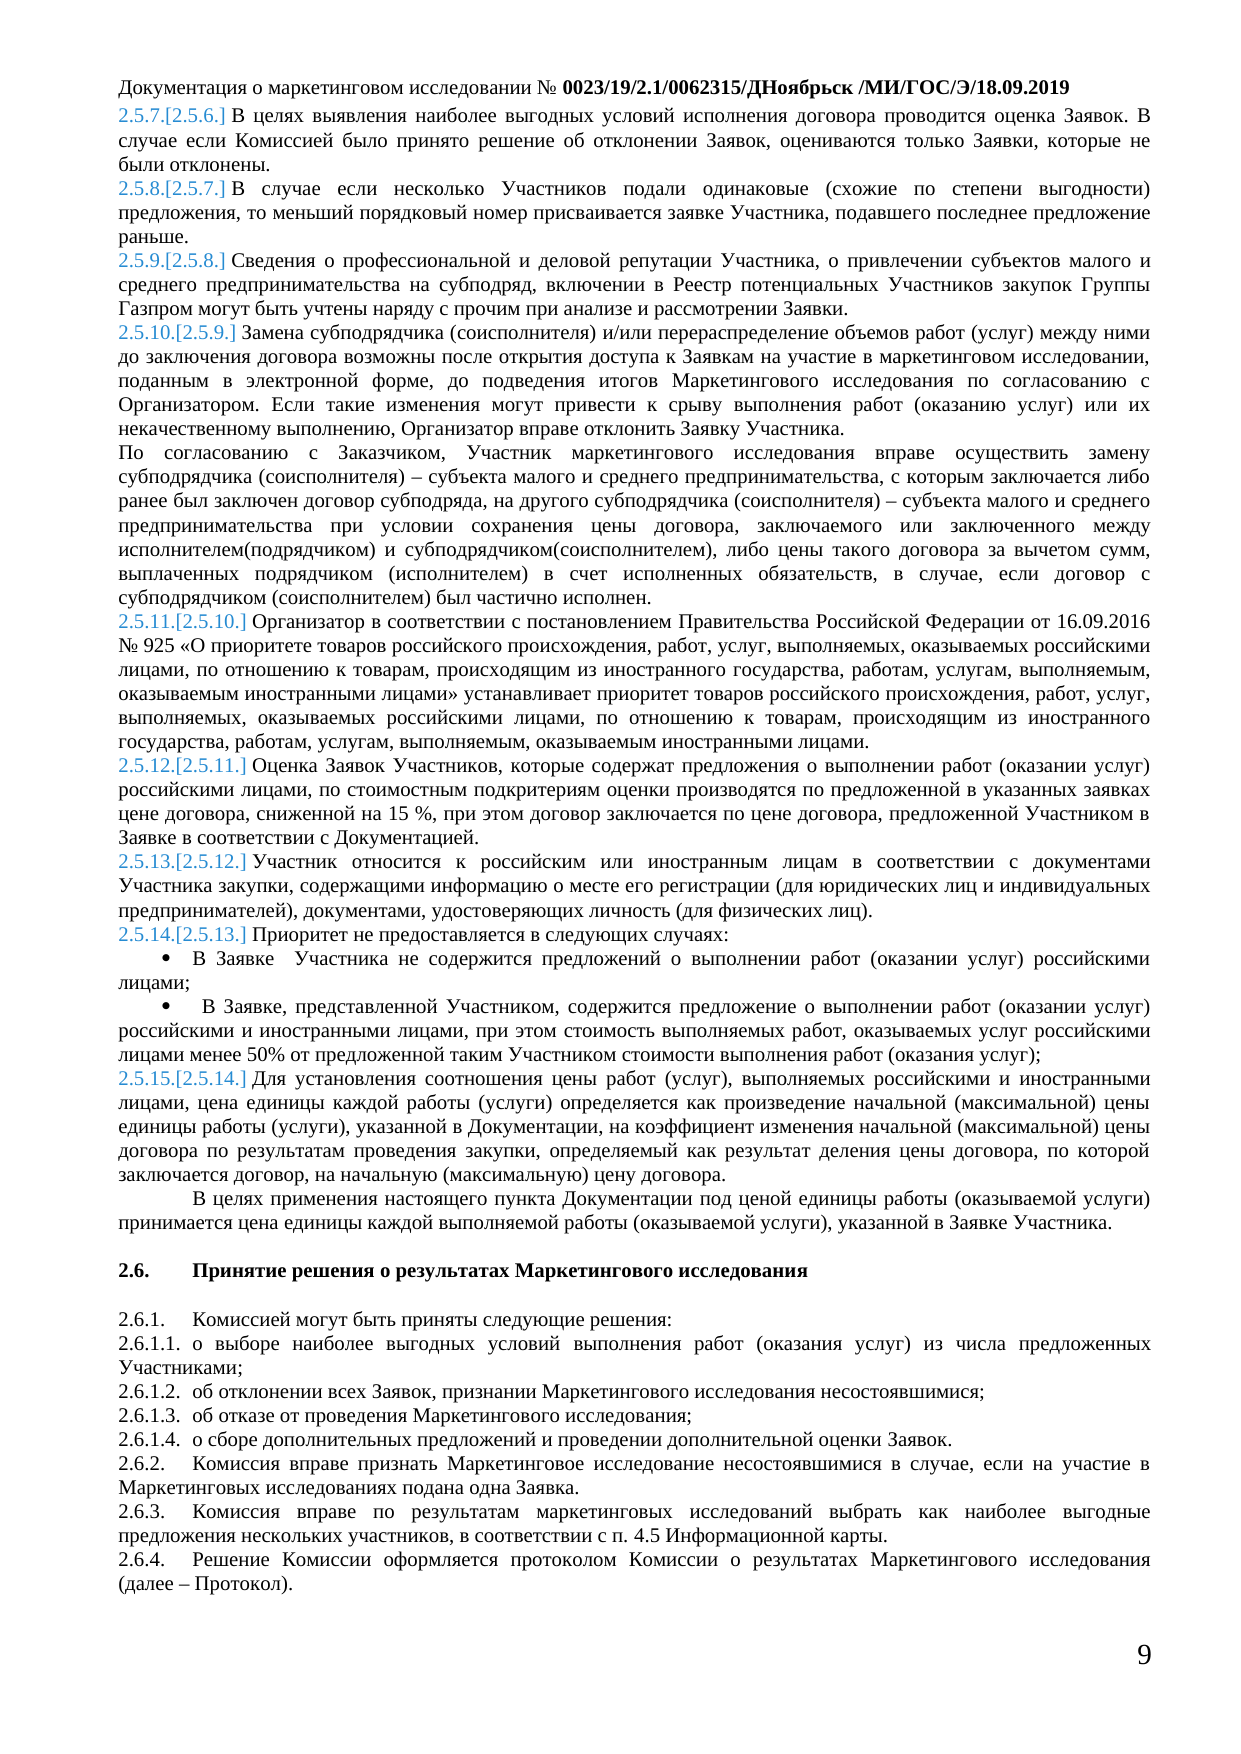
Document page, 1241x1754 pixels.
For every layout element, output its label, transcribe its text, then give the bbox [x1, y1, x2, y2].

list о сборе дополнительных предложений и проведении дополнительной оценки Заявок. [118, 1427, 1152, 1451]
list Комиссия вправе признать Маркетинговое исследование несостоявшимися в случае, если на участие в Маркетинговых исследованиях подана одна Заявка. [118, 1451, 1152, 1499]
text По согласованию с Заказчиком, Участник маркетингового исследования вправе осуществить замену субподрядчика (соисполнителя) – субъекта малого и среднего предпринимательства, с которым заключается либо ранее был заключен договор субподряда, на другого субподрядчика (соисполнителя) – субъекта малого и среднего предпринимательства при условии сохранения цены договора, заключаемого или заключенного между исполнителем(подрядчиком) и субподрядчиком(соисполнителем), либо цены такого договора за вычетом сумм, выплаченных подрядчиком (исполнителем) в счет исполненных обязательств, в случае, если договор с субподрядчиком (соисполнителем) был частично исполнен. [118, 440, 1152, 609]
list В Заявке Участника не содержится предложений о выполнении работ (оказании услуг) российскими лицами; [118, 946, 1152, 994]
list Приоритет не предоставляется в следующих случаях: [118, 922, 1152, 946]
list Решение Комиссии оформляется протоколом Комиссии о результатах Маркетингового исследования (далее – Протокол). [118, 1547, 1152, 1595]
list Комиссией могут быть приняты следующие решения: [118, 1307, 1152, 1331]
list Оценка Заявок Участников, которые содержат предложения о выполнении работ (оказании услуг) российскими лицами, по стоимостным подкритериям оценки производятся по предложенной в указанных заявках цене договора, сниженной на 15 %, при этом договор заключается по цене договора, предложенной Участником в Заявке в соответствии с Документацией. [118, 753, 1152, 849]
list Для установления соотношения цены работ (услуг), выполняемых российскими и иностранными лицами, цена единицы каждой работы (услуги) определяется как произведение начальной (максимальной) цены единицы работы (услуги), указанной в Документации, на коэффициент изменения начальной (максимальной) цены договора по результатам проведения закупки, определяемый как результат деления цены договора, по которой заключается договор, на начальную (максимальную) цену договора. [118, 1066, 1152, 1186]
list В случае если несколько Участников подали одинаковые (схожие по степени выгодности) предложения, то меньший порядковый номер присваивается заявке Участника, подавшего последнее предложение раньше. [118, 176, 1152, 248]
list Организатор в соответствии с постановлением Правительства Российской Федерации от 16.09.2016 № 925 «О приоритете товаров российского происхождения, работ, услуг, выполняемых, оказываемых российскими лицами, по отношению к товарам, происходящим из иностранного государства, работам, услугам, выполняемым, оказываемым иностранными лицами» устанавливает приоритет товаров российского происхождения, работ, услуг, выполняемых, оказываемых российскими лицами, по отношению к товарам, происходящим из иностранного государства, работам, услугам, выполняемым, оказываемым иностранными лицами. [118, 609, 1152, 753]
list Участник относится к российским или иностранным лицам в соответствии с документами Участника закупки, содержащими информацию о месте его регистрации (для юридических лиц и индивидуальных предпринимателей), документами, удостоверяющих личность (для физических лиц). [118, 849, 1152, 922]
list Замена субподрядчика (соисполнителя) и/или перераспределение объемов работ (услуг) между ними до заключения договора возможны после открытия доступа к Заявкам на участие в маркетинговом исследовании, поданным в электронной форме, до подведения итогов Маркетингового исследования по согласованию с Организатором. Если такие изменения могут привести к срыву выполнения работ (оказанию услуг) или их некачественному выполнению, Организатор вправе отклонить Заявку Участника. [118, 320, 1152, 440]
list Комиссия вправе по результатам маркетинговых исследований выбрать как наиболее выгодные предложения нескольких участников, в соответствии с п. 4.5 Информационной карты. [118, 1499, 1152, 1547]
list об отказе от проведения Маркетингового исследования; [118, 1403, 1152, 1427]
list В Заявке, представленной Участником, содержится предложение о выполнении работ (оказании услуг) российскими и иностранными лицами, при этом стоимость выполняемых работ, оказываемых услуг российскими лицами менее 50% от предложенной таким Участником стоимости выполнения работ (оказания услуг); [118, 994, 1152, 1066]
list Сведения о профессиональной и деловой репутации Участника, о привлечении субъектов малого и среднего предпринимательства на субподряд, включении в Реестр потенциальных Участников закупок Группы Газпром могут быть учтены наряду с прочим при анализе и рассмотрении Заявки. [118, 248, 1152, 320]
list об отклонении всех Заявок, признании Маркетингового исследования несостоявшимися; [118, 1379, 1152, 1403]
text В целях применения настоящего пункта Документации под ценой единицы работы (оказываемой услуги) принимается цена единицы каждой выполняемой работы (оказываемой услуги), указанной в Заявке Участника. [118, 1186, 1152, 1234]
list В целях выявления наиболее выгодных условий исполнения договора проводится оценка Заявок. В случае если Комиссией было принято решение об отклонении Заявок, оцениваются только Заявки, которые не были отклонены. [118, 103, 1152, 176]
list Принятие решения о результатах Маркетингового исследования [118, 1258, 1152, 1282]
list о выборе наиболее выгодных условий выполнения работ (оказания услуг) из числа предложенных Участниками; [118, 1331, 1152, 1379]
